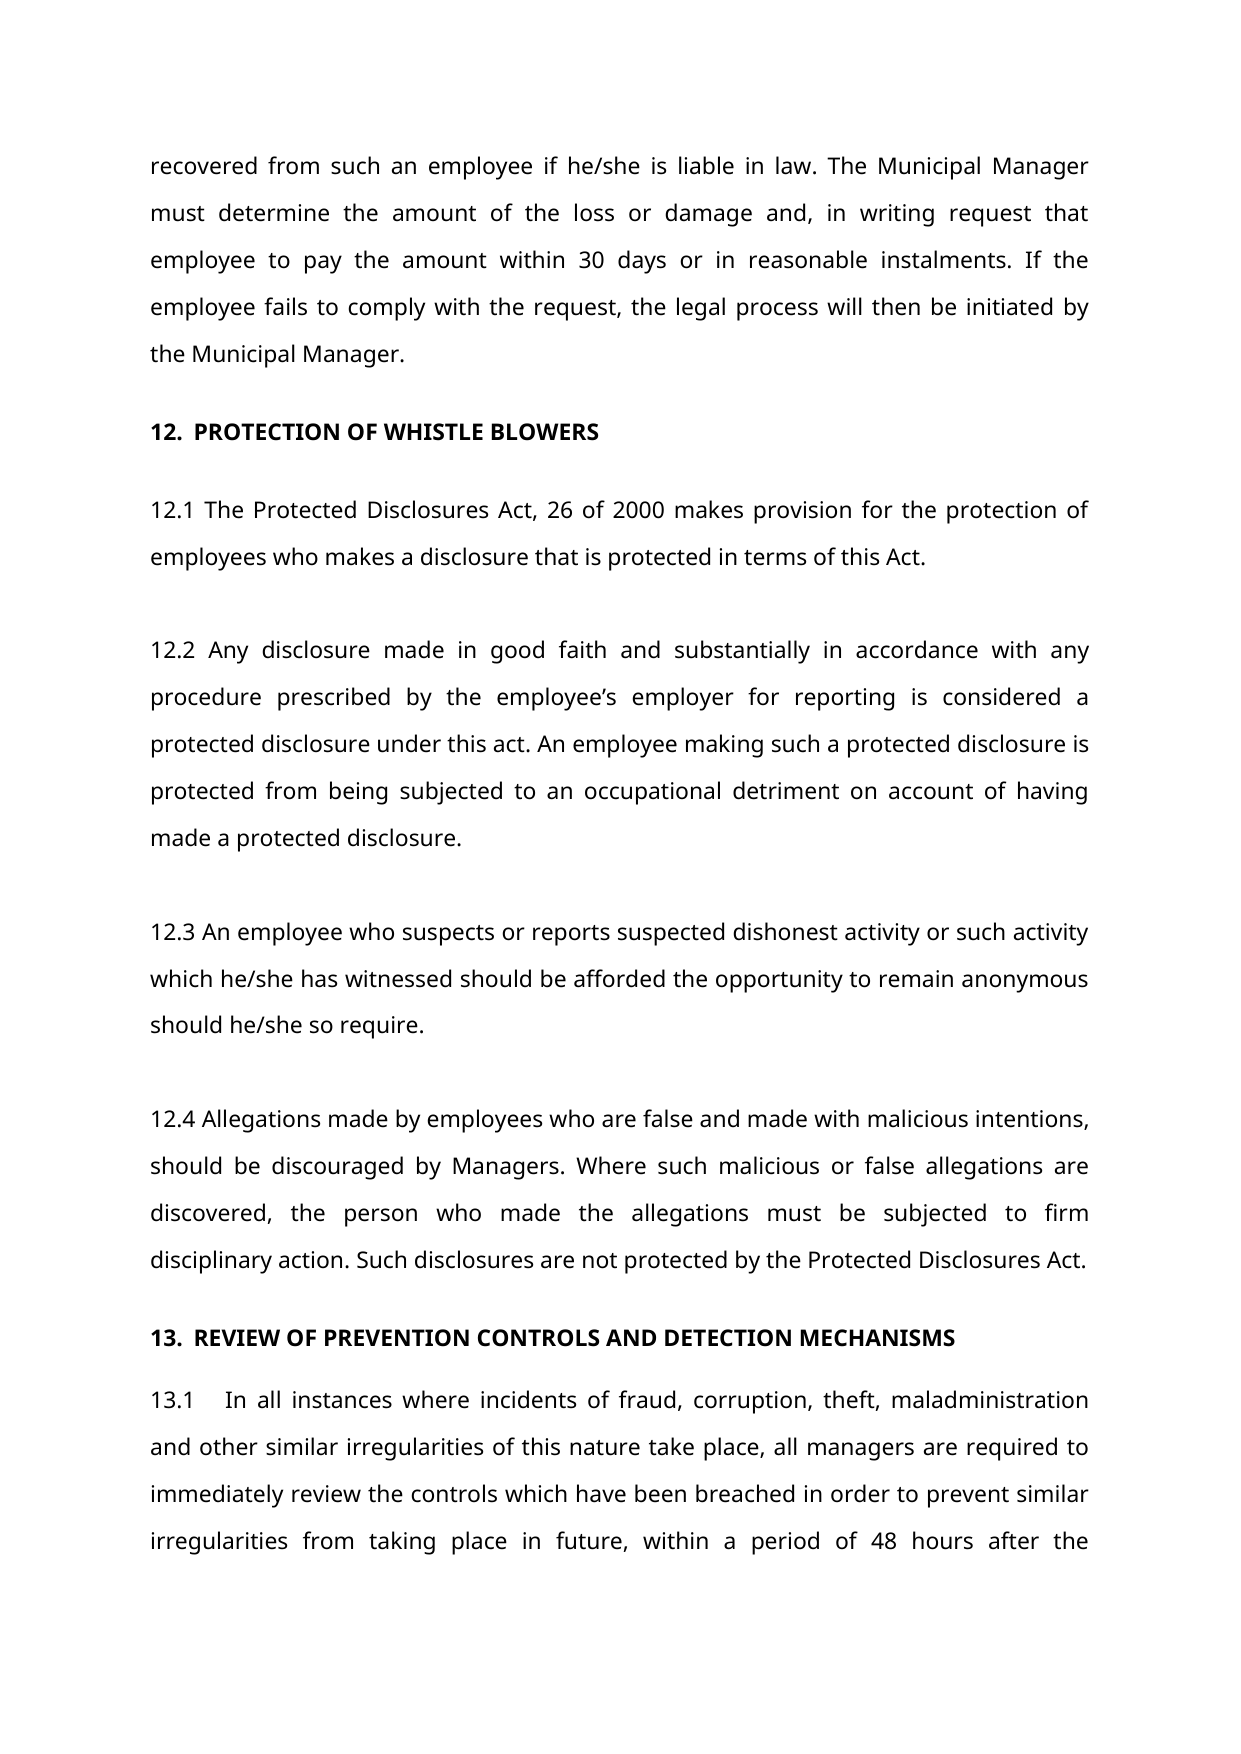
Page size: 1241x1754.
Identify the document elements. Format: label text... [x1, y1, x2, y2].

text 12.4 Allegations made by employees who are false and made with malicious intentions, should be discouraged by Managers. Where such malicious or false allegations are discovered, the person who made the allegations must be subjected to firm disciplinary action. Such disclosures are not protected by the Protected Disclosures Act. [150, 1103, 1090, 1275]
list REVIEW OF PREVENTION CONTROLS AND DETECTION MECHANISMS [150, 1322, 1090, 1353]
text 12.3 An employee who suspects or reports suspected dishonest activity or such activity which he/she has witnessed should be afforded the opportunity to remain anonymous should he/she so require. [150, 916, 1090, 1041]
list PROTECTION OF WHISTLE BLOWERS [150, 416, 1090, 447]
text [150, 1384, 1090, 1556]
text 12.2 Any disclosure made in good faith and substantially in accordance with any procedure prescribed by the employee’s employer for reporting is considered a protected disclosure under this act. An employee making such a protected disclosure is protected from being subjected to an occupational detriment on account of having made a protected disclosure. [150, 634, 1090, 853]
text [150, 150, 1090, 369]
text 12.1 The Protected Disclosures Act, 26 of 2000 makes provision for the protection of employees who makes a disclosure that is protected in terms of this Act. [150, 494, 1090, 572]
